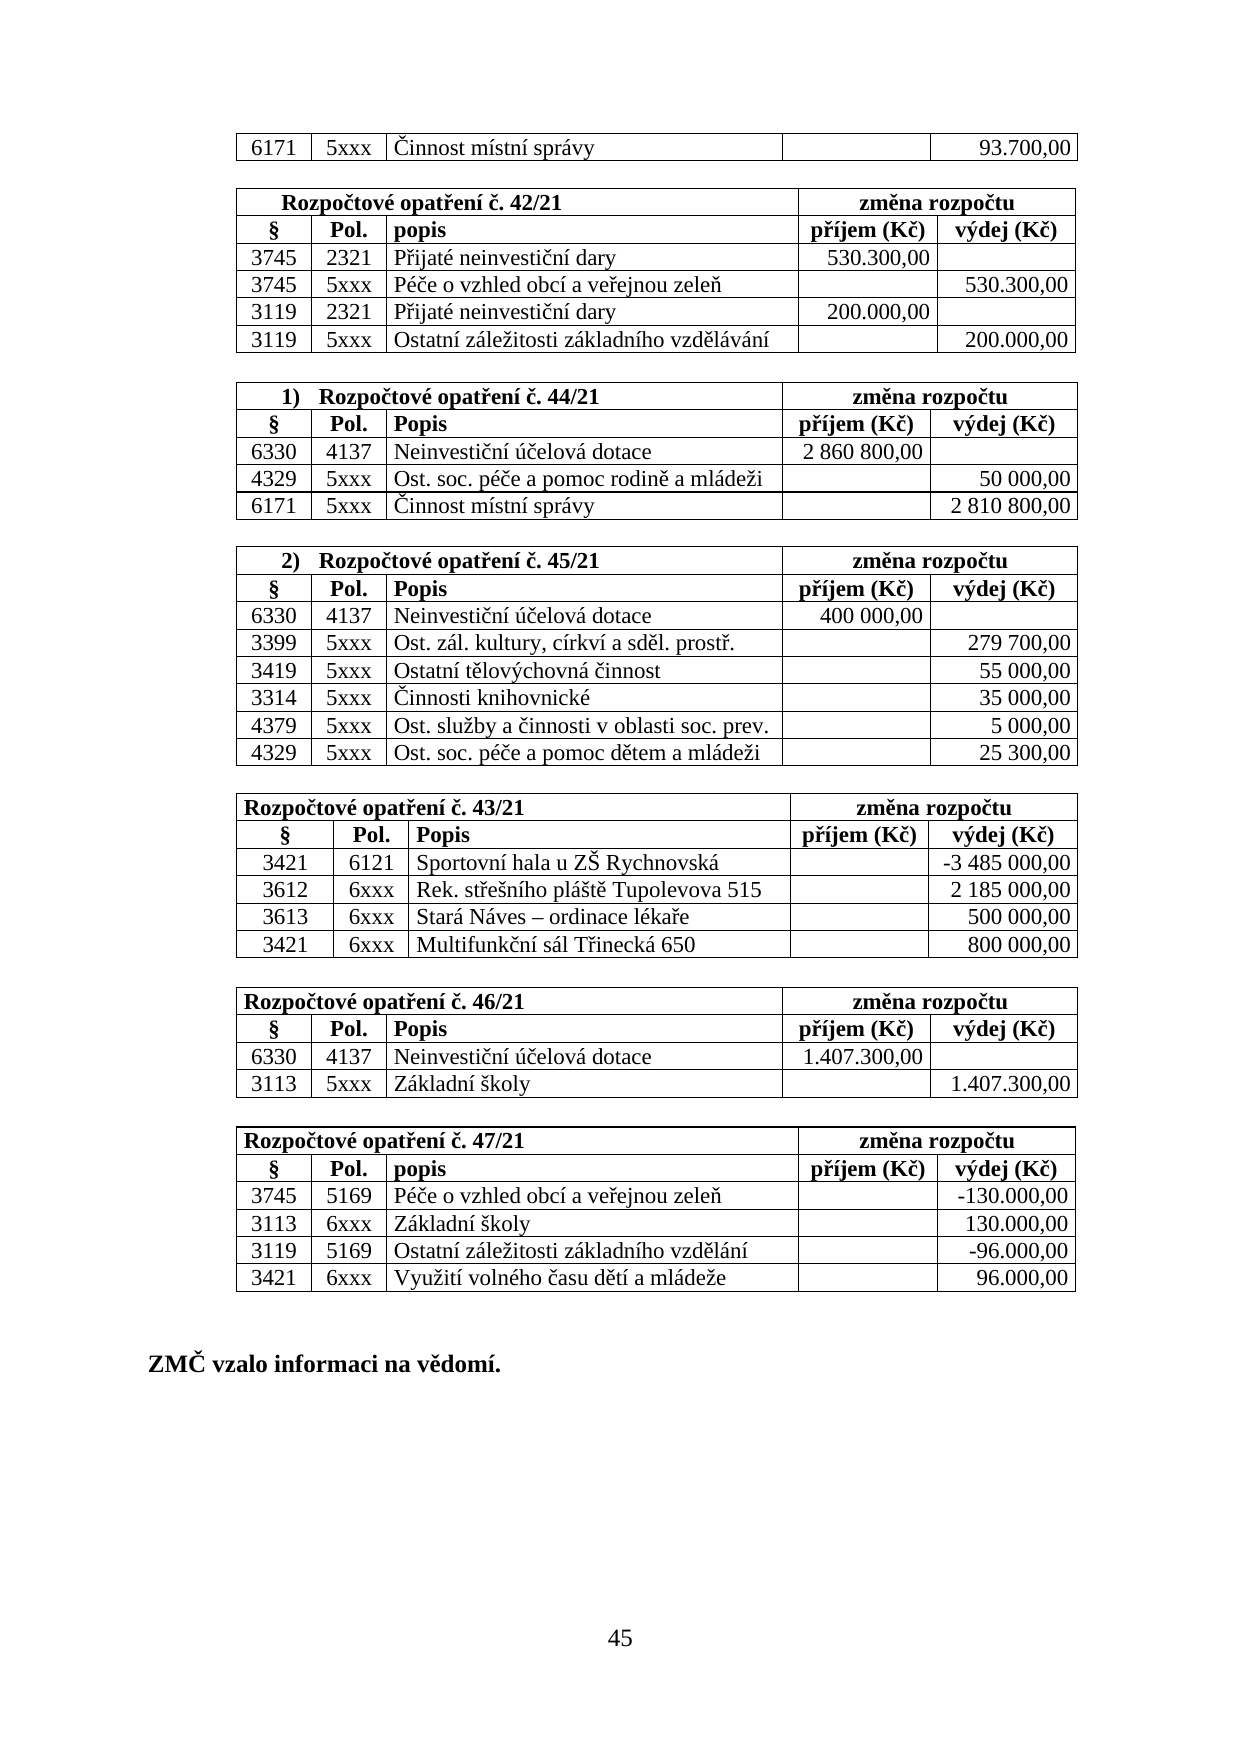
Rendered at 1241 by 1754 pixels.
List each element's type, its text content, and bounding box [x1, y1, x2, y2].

table_cell 5xxx [312, 134, 386, 160]
table_cell 2 860 800,00 [783, 438, 930, 464]
table_cell 6121 [334, 849, 408, 875]
table_cell [791, 904, 928, 930]
table_cell Sportovní hala u ZŠ Rychnovská [409, 849, 790, 875]
table_cell 5xxx [312, 271, 386, 297]
table_cell výdej (Kč) [931, 410, 1077, 437]
table_cell Činnost místní správy [387, 493, 782, 519]
table_cell Využití volného času dětí a mládeže [387, 1264, 798, 1291]
table_cell Popis [409, 821, 790, 848]
table_cell 4329 [237, 465, 311, 491]
table_header Rozpočtové opatření č. 44/21 [237, 383, 782, 409]
table_cell 96.000,00 [938, 1264, 1075, 1291]
table_cell 5xxx [312, 1070, 386, 1097]
table_cell 3113 [237, 1070, 311, 1097]
table_cell 2 810 800,00 [931, 493, 1077, 519]
table_cell [799, 1210, 937, 1236]
table_cell 5xxx [312, 739, 386, 765]
table_cell Rek. střešního pláště Tupolevova 515 [409, 876, 790, 902]
table_cell 50 000,00 [931, 465, 1077, 491]
table_cell [931, 602, 1077, 628]
table_cell 279 700,00 [931, 630, 1077, 656]
table_cell [783, 465, 930, 491]
table_cell [791, 931, 928, 957]
table_cell § [237, 821, 333, 848]
table_cell Multifunkční sál Třinecká 650 [409, 931, 790, 957]
table_cell příjem (Kč) [783, 575, 930, 601]
table_cell 1.407.300,00 [783, 1043, 930, 1069]
table_cell Ost. soc. péče a pomoc dětem a mládeži [387, 739, 782, 765]
table_cell 6xxx [312, 1264, 386, 1291]
table_cell příjem (Kč) [791, 821, 928, 848]
table_cell [799, 326, 937, 352]
table_cell popis [387, 1155, 798, 1181]
table_cell 800 000,00 [929, 931, 1077, 957]
text ZMČ vzalo informaci na vědomí. [148, 1349, 1093, 1378]
table_cell 3745 [237, 244, 311, 270]
table_cell § [237, 1015, 311, 1042]
table_cell 4137 [312, 1043, 386, 1069]
table_cell 6330 [237, 438, 311, 464]
table_cell 3421 [237, 849, 333, 875]
table_header změna rozpočtu [799, 1128, 1075, 1154]
table_header změna rozpočtu [783, 988, 1077, 1014]
table_cell popis [387, 216, 798, 242]
table_cell 2 185 000,00 [929, 876, 1077, 902]
table_cell [783, 657, 930, 683]
table_cell 3419 [237, 657, 311, 683]
table_cell Ostatní záležitosti základního vzdělání [387, 1237, 798, 1263]
table_cell 5xxx [312, 712, 386, 738]
table_cell Pol. [312, 1015, 386, 1042]
table_cell 200.000,00 [799, 298, 937, 325]
table_cell 6171 [237, 493, 311, 519]
table_cell 6330 [237, 602, 311, 628]
table_cell Péče o vzhled obcí a veřejnou zeleň [387, 1182, 798, 1208]
table_header Rozpočtové opatření č. 47/21 [237, 1128, 798, 1154]
table_cell 2321 [312, 298, 386, 325]
table_header změna rozpočtu [783, 547, 1077, 574]
table_header změna rozpočtu [791, 794, 1077, 820]
table_cell Neinvestiční účelová dotace [387, 602, 782, 628]
table_cell Ost. zál. kultury, církví a sděl. prostř. [387, 630, 782, 656]
table_cell výdej (Kč) [938, 216, 1075, 242]
table_cell 3119 [237, 298, 311, 325]
table_cell -96.000,00 [938, 1237, 1075, 1263]
table_cell 400 000,00 [783, 602, 930, 628]
table_cell 4137 [312, 438, 386, 464]
table_cell 1.407.300,00 [931, 1070, 1077, 1097]
table_cell [938, 298, 1075, 325]
table_cell 55 000,00 [931, 657, 1077, 683]
table_cell Činnosti knihovnické [387, 684, 782, 711]
table_cell Činnost místní správy [387, 134, 782, 160]
table_cell [791, 876, 928, 902]
table_cell příjem (Kč) [783, 410, 930, 437]
table_cell -3 485 000,00 [929, 849, 1077, 875]
table_cell 3119 [237, 326, 311, 352]
table_cell 6xxx [312, 1210, 386, 1236]
table_cell 6xxx [334, 904, 408, 930]
table_cell [783, 630, 930, 656]
table_header změna rozpočtu [783, 383, 1077, 409]
table_cell Popis [387, 1015, 782, 1042]
table_cell Pol. [312, 575, 386, 601]
table_cell výdej (Kč) [931, 1015, 1077, 1042]
table_cell 200.000,00 [938, 326, 1075, 352]
table_cell 4379 [237, 712, 311, 738]
table_cell Pol. [312, 216, 386, 242]
table_cell Popis [387, 410, 782, 437]
table_cell 500 000,00 [929, 904, 1077, 930]
table_cell 6xxx [334, 876, 408, 902]
table_cell [931, 1043, 1077, 1069]
table_cell 5169 [312, 1182, 386, 1208]
table_cell 530.300,00 [938, 271, 1075, 297]
table_cell 4329 [237, 739, 311, 765]
table_header Rozpočtové opatření č. 42/21 [237, 189, 798, 215]
table_cell 35 000,00 [931, 684, 1077, 711]
table_cell 3119 [237, 1237, 311, 1263]
table_cell 3612 [237, 876, 333, 902]
table_cell Přijaté neinvestiční dary [387, 298, 798, 325]
table_cell § [237, 575, 311, 601]
table_cell § [237, 1155, 311, 1181]
table_cell 93.700,00 [931, 134, 1077, 160]
table_cell 5169 [312, 1237, 386, 1263]
table_cell příjem (Kč) [783, 1015, 930, 1042]
table_cell 5xxx [312, 630, 386, 656]
table_cell Péče o vzhled obcí a veřejnou zeleň [387, 271, 798, 297]
table_cell 2321 [312, 244, 386, 270]
table_cell Základní školy [387, 1070, 782, 1097]
table_cell 5 000,00 [931, 712, 1077, 738]
table_cell 3399 [237, 630, 311, 656]
table_cell 5xxx [312, 684, 386, 711]
table_cell Pol. [312, 1155, 386, 1181]
table_cell 3745 [237, 271, 311, 297]
table_cell Ostatní tělovýchovná činnost [387, 657, 782, 683]
table_header změna rozpočtu [799, 189, 1075, 215]
table_cell 5xxx [312, 657, 386, 683]
table_cell 25 300,00 [931, 739, 1077, 765]
table_cell Základní školy [387, 1210, 798, 1236]
table_cell 3113 [237, 1210, 311, 1236]
table_header Rozpočtové opatření č. 46/21 [237, 988, 782, 1014]
table_cell výdej (Kč) [929, 821, 1077, 848]
table_cell [783, 712, 930, 738]
table_cell Ost. služby a činnosti v oblasti soc. prev. [387, 712, 782, 738]
table_cell 6330 [237, 1043, 311, 1069]
table_cell [799, 271, 937, 297]
table_cell 3421 [237, 1264, 311, 1291]
table_cell 3745 [237, 1182, 311, 1208]
table_cell § [237, 410, 311, 437]
table_cell Stará Náves – ordinace lékaře [409, 904, 790, 930]
table_cell Přijaté neinvestiční dary [387, 244, 798, 270]
table_cell [783, 134, 930, 160]
table_header Rozpočtové opatření č. 43/21 [237, 794, 790, 820]
table_cell 5xxx [312, 493, 386, 519]
table_cell 130.000,00 [938, 1210, 1075, 1236]
table_cell [791, 849, 928, 875]
table_cell [938, 244, 1075, 270]
table_cell výdej (Kč) [938, 1155, 1075, 1181]
table_cell Neinvestiční účelová dotace [387, 438, 782, 464]
table_cell výdej (Kč) [931, 575, 1077, 601]
table_cell Pol. [334, 821, 408, 848]
table_cell 4137 [312, 602, 386, 628]
table_cell 3314 [237, 684, 311, 711]
table_cell § [237, 216, 311, 242]
table_cell Pol. [312, 410, 386, 437]
table_cell [783, 493, 930, 519]
table_cell 6xxx [334, 931, 408, 957]
table_header Rozpočtové opatření č. 45/21 [237, 547, 782, 574]
table_cell 3421 [237, 931, 333, 957]
table_cell [783, 1070, 930, 1097]
table_cell -130.000,00 [938, 1182, 1075, 1208]
table_cell 530.300,00 [799, 244, 937, 270]
table_cell 3613 [237, 904, 333, 930]
table_cell Ost. soc. péče a pomoc rodině a mládeži [387, 465, 782, 491]
table_cell 5xxx [312, 465, 386, 491]
table_cell [799, 1264, 937, 1291]
table_cell příjem (Kč) [799, 1155, 937, 1181]
table_cell [931, 438, 1077, 464]
table_cell Ostatní záležitosti základního vzdělávání [387, 326, 798, 352]
table_cell Neinvestiční účelová dotace [387, 1043, 782, 1069]
table_cell 6171 [237, 134, 311, 160]
table_cell [799, 1237, 937, 1263]
table_cell příjem (Kč) [799, 216, 937, 242]
table_cell [799, 1182, 937, 1208]
table_cell 5xxx [312, 326, 386, 352]
table_cell [783, 739, 930, 765]
table_cell Popis [387, 575, 782, 601]
table_cell [783, 684, 930, 711]
